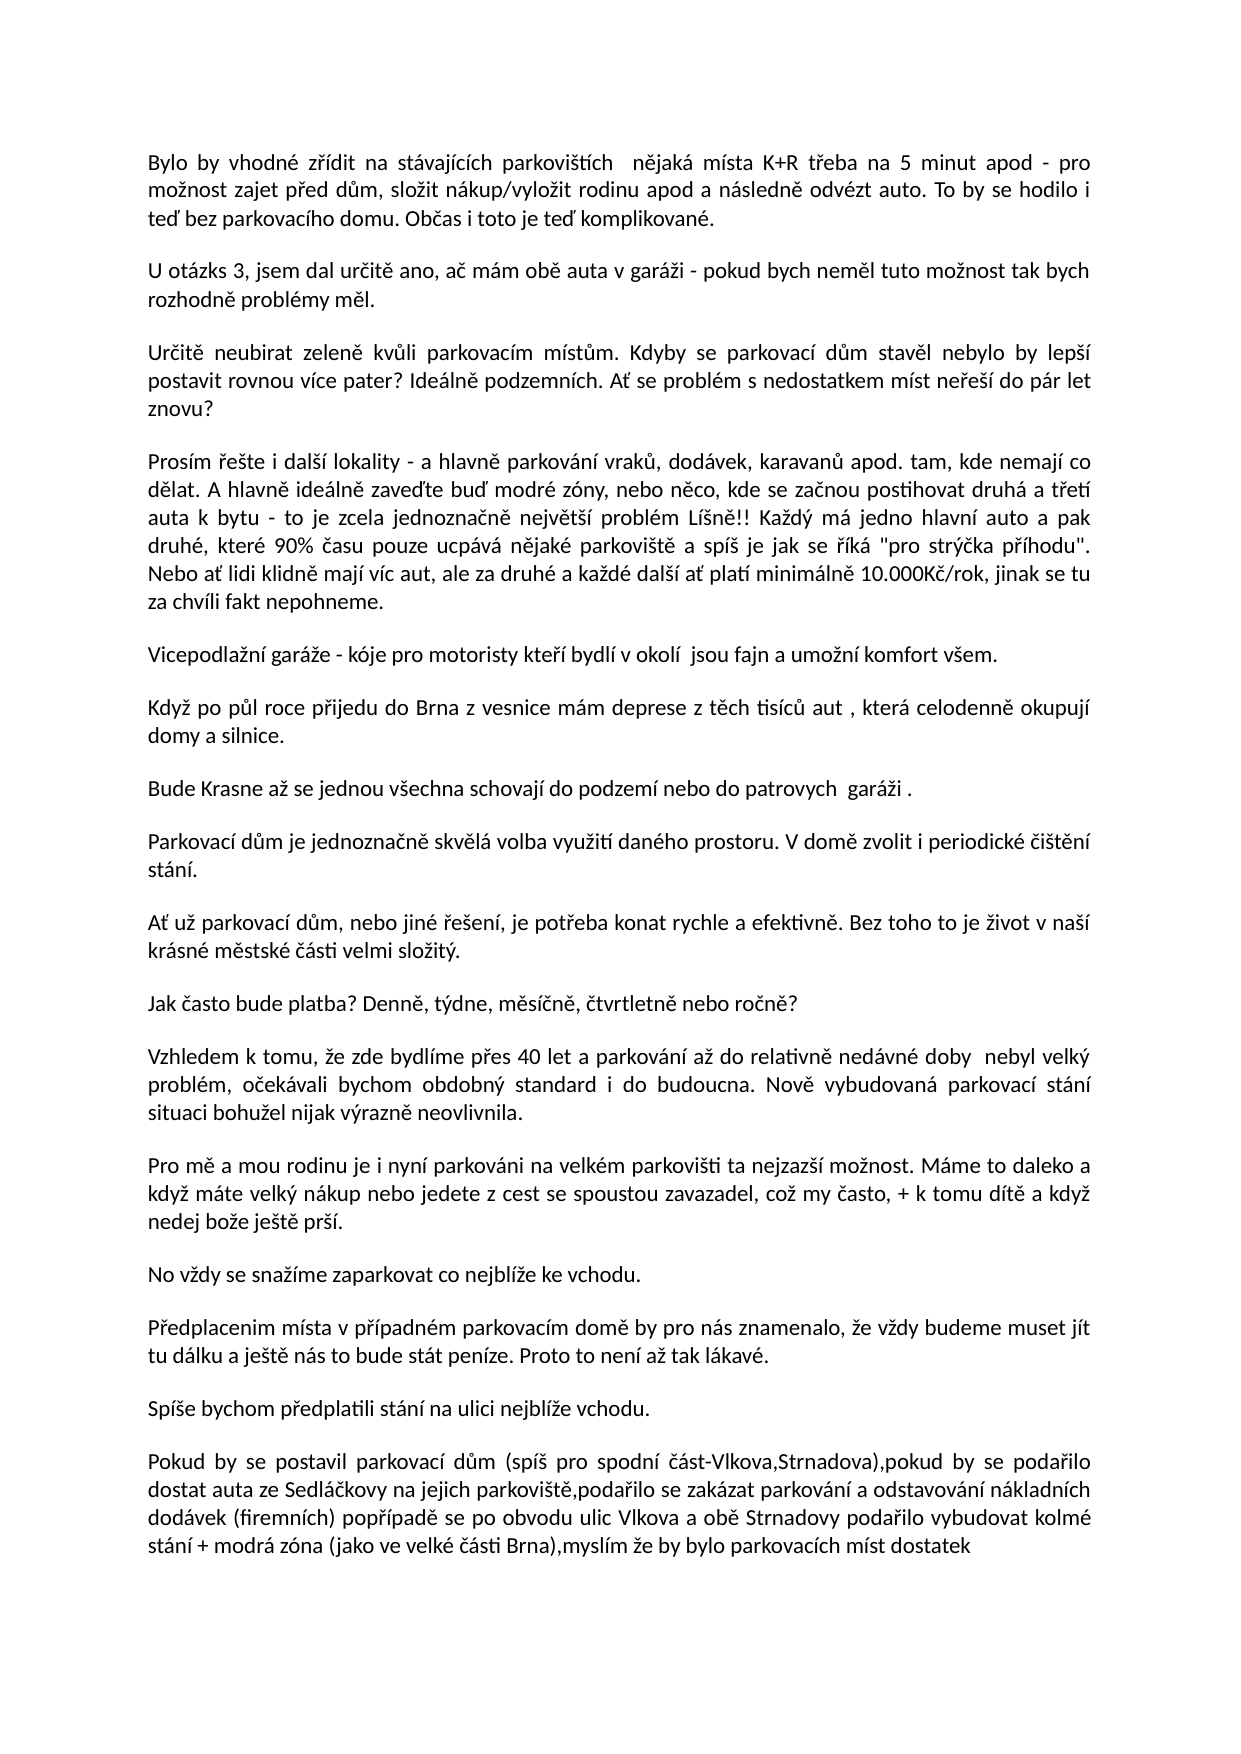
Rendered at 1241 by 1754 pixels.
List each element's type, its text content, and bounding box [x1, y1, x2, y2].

text No vždy se snažíme zaparkovat co nejblíže ke vchodu. [148, 1260, 1093, 1288]
text Prosím řešte i další lokality - a hlavně parkování vraků, dodávek, karavanů apod. tam, kde nemají co dělat. A hlavně ideálně zaveďte buď modré zóny, nebo něco, kde se začnou postihovat druhá a třetí auta k bytu - to je zcela jednoznačně největší problém Líšně!! Každý má jedno hlavní auto a pak druhé, které 90% času pouze ucpává nějaké parkoviště a spíš je jak se říká "pro strýčka příhodu". Nebo ať lidi klidně mají víc aut, ale za druhé a každé další ať platí minimálně 10.000Kč/rok, jinak se tu za chvíli fakt nepohneme. [148, 447, 1093, 615]
text Pokud by se postavil parkovací dům (spíš pro spodní část-Vlkova,Strnadova),pokud by se podařilo dostat auta ze Sedláčkovy na jejich parkoviště,podařilo se zakázat parkování a odstavování nákladních dodávek (firemních) popřípadě se po obvodu ulic Vlkova a obě Strnadovy podařilo vybudovat kolmé stání + modrá zóna (jako ve velké části Brna),myslím že by bylo parkovacích míst dostatek [148, 1447, 1093, 1559]
text Předplacenim místa v případném parkovacím domě by pro nás znamenalo, že vždy budeme muset jít tu dálku a ještě nás to bude stát peníze. Proto to není až tak lákavé. [148, 1313, 1093, 1369]
text Určitě neubirat zeleně kvůli parkovacím místům. Kdyby se parkovací dům stavěl nebylo by lepší postavit rovnou více pater? Ideálně podzemních. Ať se problém s nedostatkem míst neřeší do pár let znovu? [148, 338, 1093, 422]
text Parkovací dům je jednoznačně skvělá volba využití daného prostoru. V domě zvolit i periodické čištění stání. [148, 827, 1093, 883]
text Když po půl roce přijedu do Brna z vesnice mám deprese z těch tisíců aut , která celodenně okupují domy a silnice. [148, 693, 1093, 749]
text Vzhledem k tomu, že zde bydlíme přes 40 let a parkování až do relativně nedávné doby nebyl velký problém, očekávali bychom obdobný standard i do budoucna. Nově vybudovaná parkovací stání situaci bohužel nijak výrazně neovlivnila. [148, 1042, 1093, 1126]
text Bylo by vhodné zřídit na stávajících parkovištích nějaká místa K+R třeba na 5 minut apod - pro možnost zajet před dům, složit nákup/vyložit rodinu apod a následně odvézt auto. To by se hodilo i teď bez parkovacího domu. Občas i toto je teď komplikované. [148, 148, 1093, 232]
text Vicepodlažní garáže - kóje pro motoristy kteří bydlí v okolí jsou fajn a umožní komfort všem. [148, 640, 1093, 668]
text Ať už parkovací dům, nebo jiné řešení, je potřeba konat rychle a efektivně. Bez toho to je život v naší krásné městské části velmi složitý. [148, 908, 1093, 964]
text Bude Krasne až se jednou všechna schovají do podzemí nebo do patrovych garáži . [148, 774, 1093, 802]
text Spíše bychom předplatili stání na ulici nejblíže vchodu. [148, 1394, 1093, 1422]
text Jak často bude platba? Denně, týdne, měsíčně, čtvrtletně nebo ročně? [148, 989, 1093, 1017]
text Pro mě a mou rodinu je i nyní parkováni na velkém parkovišti ta nejzazší možnost. Máme to daleko a když máte velký nákup nebo jedete z cest se spoustou zavazadel, což my často, + k tomu dítě a když nedej bože ještě prší. [148, 1151, 1093, 1235]
text U otázks 3, jsem dal určitě ano, ač mám obě auta v garáži - pokud bych neměl tuto možnost tak bych rozhodně problémy měl. [148, 257, 1093, 313]
